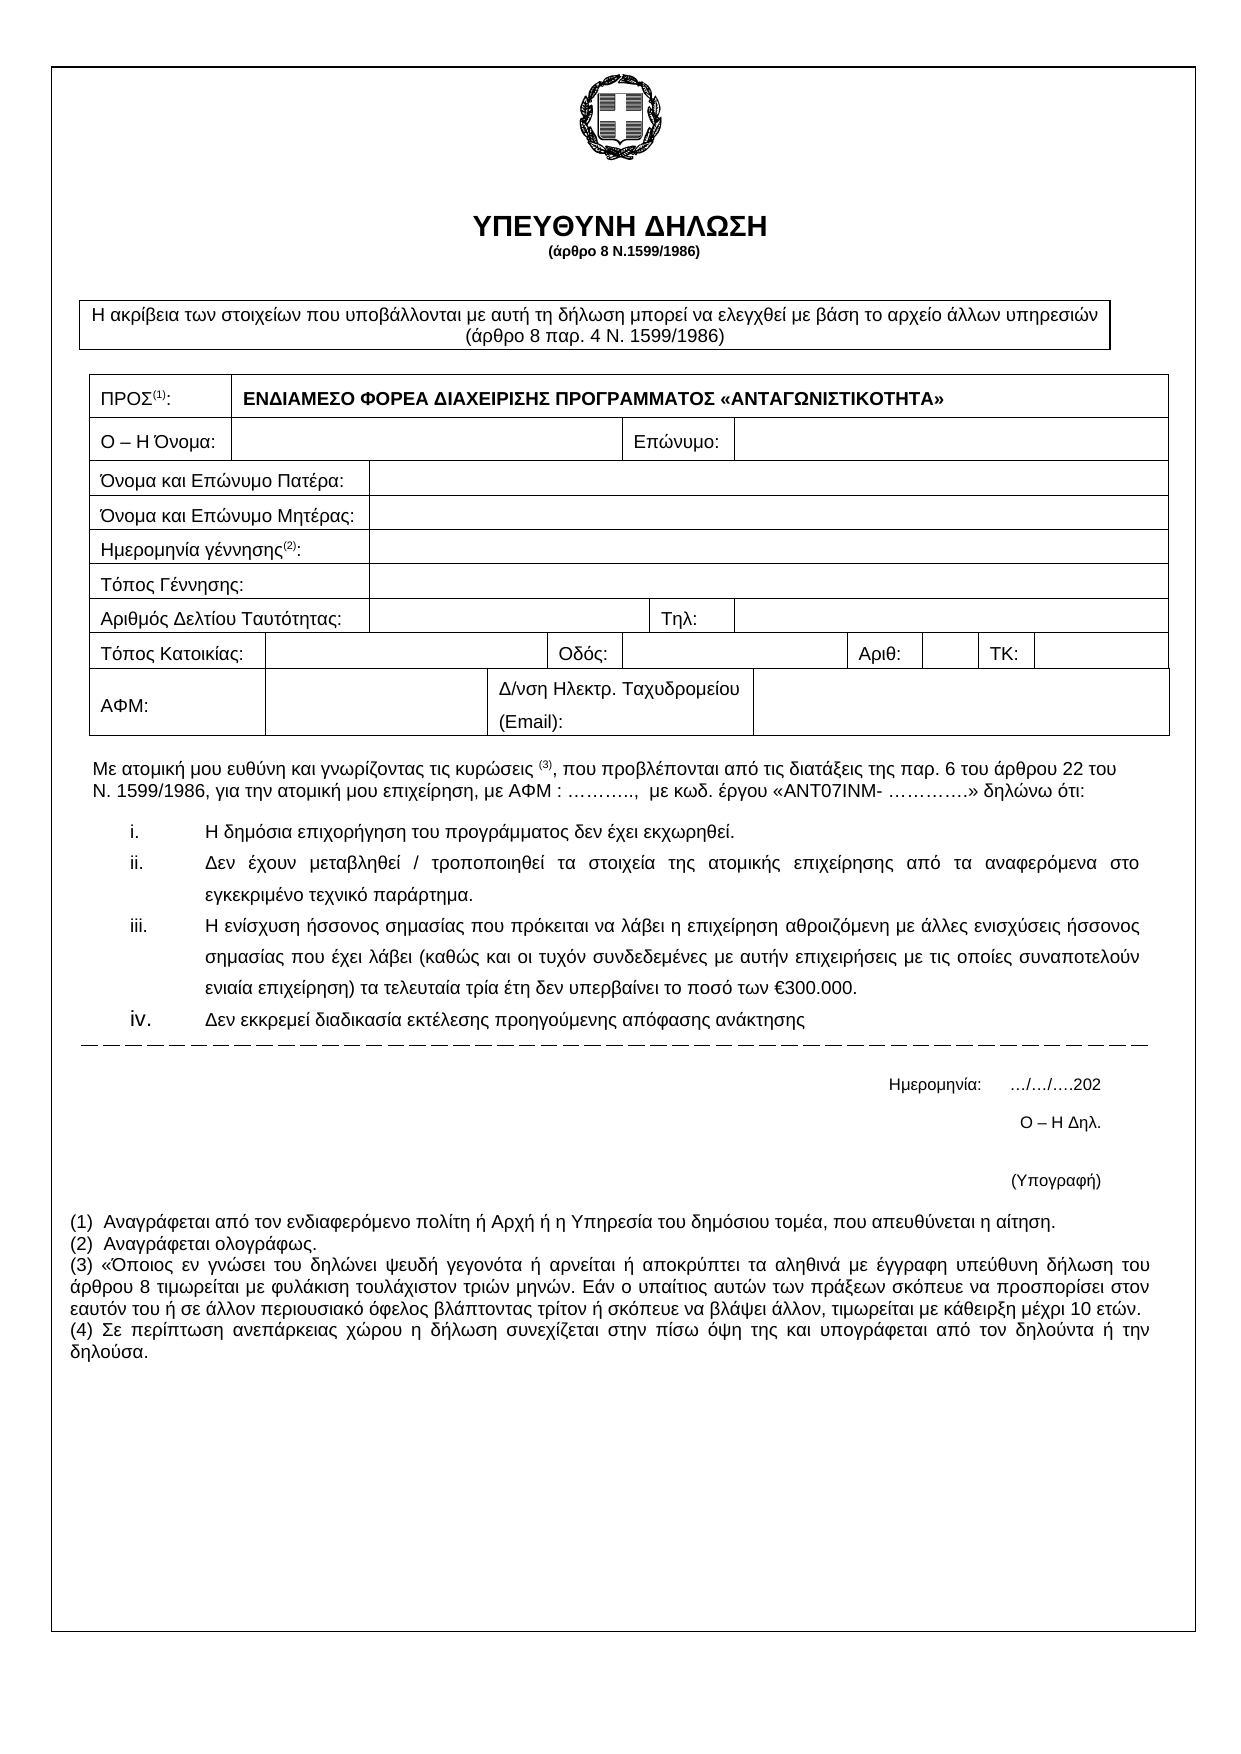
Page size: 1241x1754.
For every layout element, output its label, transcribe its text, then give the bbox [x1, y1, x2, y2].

table_cell [370, 461, 1168, 494]
table_cell [370, 496, 1168, 529]
text Ημερομηνία: …/…/….202 [89, 1074, 1101, 1094]
table_cell Όνομα και Επώνυμο Μητέρας: [90, 496, 369, 529]
table_cell Ημερομηνία γέννησης(2): [90, 530, 369, 563]
table_cell [754, 669, 1169, 735]
table_cell Τόπος Κατοικίας: [90, 633, 265, 668]
table_header ΠΡΟΣ(1): [90, 375, 231, 417]
text (Υπογραφή) [89, 1170, 1101, 1189]
table_cell [623, 633, 847, 668]
table_cell Αριθ: [848, 633, 922, 668]
table_cell Τόπος Γέννησης: [90, 564, 369, 598]
table_cell [735, 599, 1168, 632]
table_cell ΤΚ: [979, 633, 1034, 668]
table_cell [232, 418, 622, 460]
table_cell Η δημόσια επιχορήγηση του προγράμματος δεν έχει εκχωρηθεί. Δεν έχουν μεταβληθεί / τροποποιηθεί τα στοιχεία της ατομικής επιχείρησης από τα αναφερόμενα στο εγκεκριμένο τεχνικό παράρτημα. Η ενίσχυση ήσσονος σημασίας που πρόκειται να λάβει η επιχείρηση αθροιζόμενη με άλλες ενισχύσεις ήσσονος σημασίας που έχει λάβει (καθώς και οι τυχόν συνδεδεμένες με αυτήν επιχειρήσεις με τις οποίες συναποτελούν ενιαία επιχείρηση) τα τελευταία τρία έτη δεν υπερβαίνει το ποσό των €300.000. Δεν εκκρεμεί διαδικασία εκτέλεσης προηγούμενης απόφασης ανάκτησης [81, 801, 1152, 1045]
subtitle (άρθρο 8 Ν.1599/1986) [89, 243, 1152, 272]
text (4) Σε περίπτωση ανεπάρκειας χώρου η δήλωση συνεχίζεται στην πίσω όψη της και υπογράφεται από τον δηλούντα ή την δηλούσα. [70, 1319, 1152, 1362]
subtitle ΥΠΕΥΘΥΝΗ ΔΗΛΩΣΗ [89, 209, 1152, 243]
table_cell Οδός: [548, 633, 622, 668]
table_cell Αριθμός Δελτίου Ταυτότητας: [90, 599, 369, 632]
text (2) Αναγράφεται ολογράφως. [70, 1233, 1152, 1254]
table_cell [370, 599, 649, 632]
text Η ακρίβεια των στοιχείων που υποβάλλονται με αυτή τη δήλωση μπορεί να ελεγχθεί με βάση το αρχείο άλλων υπηρεσιών (άρθρο 8 παρ. 4 Ν. 1599/1986) [80, 301, 1109, 349]
table_cell [370, 530, 1168, 563]
table_cell [266, 669, 487, 735]
table_cell [266, 633, 547, 668]
text Ο – Η Δηλ. [89, 1113, 1101, 1132]
text (3) «Όποιος εν γνώσει του δηλώνει ψευδή γεγονότα ή αρνείται ή αποκρύπτει τα αληθινά με έγγραφη υπεύθυνη δήλωση του άρθρου 8 τιμωρείται με φυλάκιση τουλάχιστον τριών μηνών. Εάν ο υπαίτιος αυτών των πράξεων σκόπευε να προσπορίσει στον εαυτόν του ή σε άλλον περιουσιακό όφελος βλάπτοντας τρίτον ή σκόπευε να βλάψει άλλον, τιμωρείται με κάθειρξη μέχρι 10 ετών. [70, 1254, 1152, 1319]
table_cell Όνομα και Επώνυμο Πατέρα: [90, 461, 369, 494]
table_header Με ατομική μου ευθύνη και γνωρίζοντας τις κυρώσεις (3), που προβλέπονται από τις διατάξεις της παρ. 6 του άρθρου 22 του Ν. 1599/1986, για την ατομική μου επιχείρηση, με ΑΦΜ : ……….., με κωδ. έργου «ANT07INM- ………….» δηλώνω ότι: [81, 736, 1152, 801]
table_cell [923, 633, 978, 668]
table_cell Επώνυμο: [623, 418, 734, 460]
table_cell Ο – Η Όνομα: [90, 418, 231, 460]
table_cell [370, 564, 1168, 598]
table_cell ΑΦΜ: [90, 669, 265, 735]
table_cell Δ/νση Ηλεκτρ. Ταχυδρομείου (Εmail): [488, 669, 753, 735]
table_cell [735, 418, 1168, 460]
picture [577, 73, 664, 162]
text (1) Αναγράφεται από τον ενδιαφερόμενο πολίτη ή Αρχή ή η Υπηρεσία του δημόσιου τομέα, που απευθύνεται η αίτηση. [70, 1211, 1152, 1233]
table_cell Τηλ: [650, 599, 734, 632]
table_header ΕΝΔΙΑΜΕΣΟ ΦΟΡΕΑ ΔΙΑΧΕΙΡΙΣΗΣ ΠΡΟΓΡΑΜΜΑΤΟΣ «ΑΝΤΑΓΩΝΙΣΤΙΚΟΤΗΤΑ» [232, 375, 1168, 417]
table_cell [1035, 633, 1168, 668]
